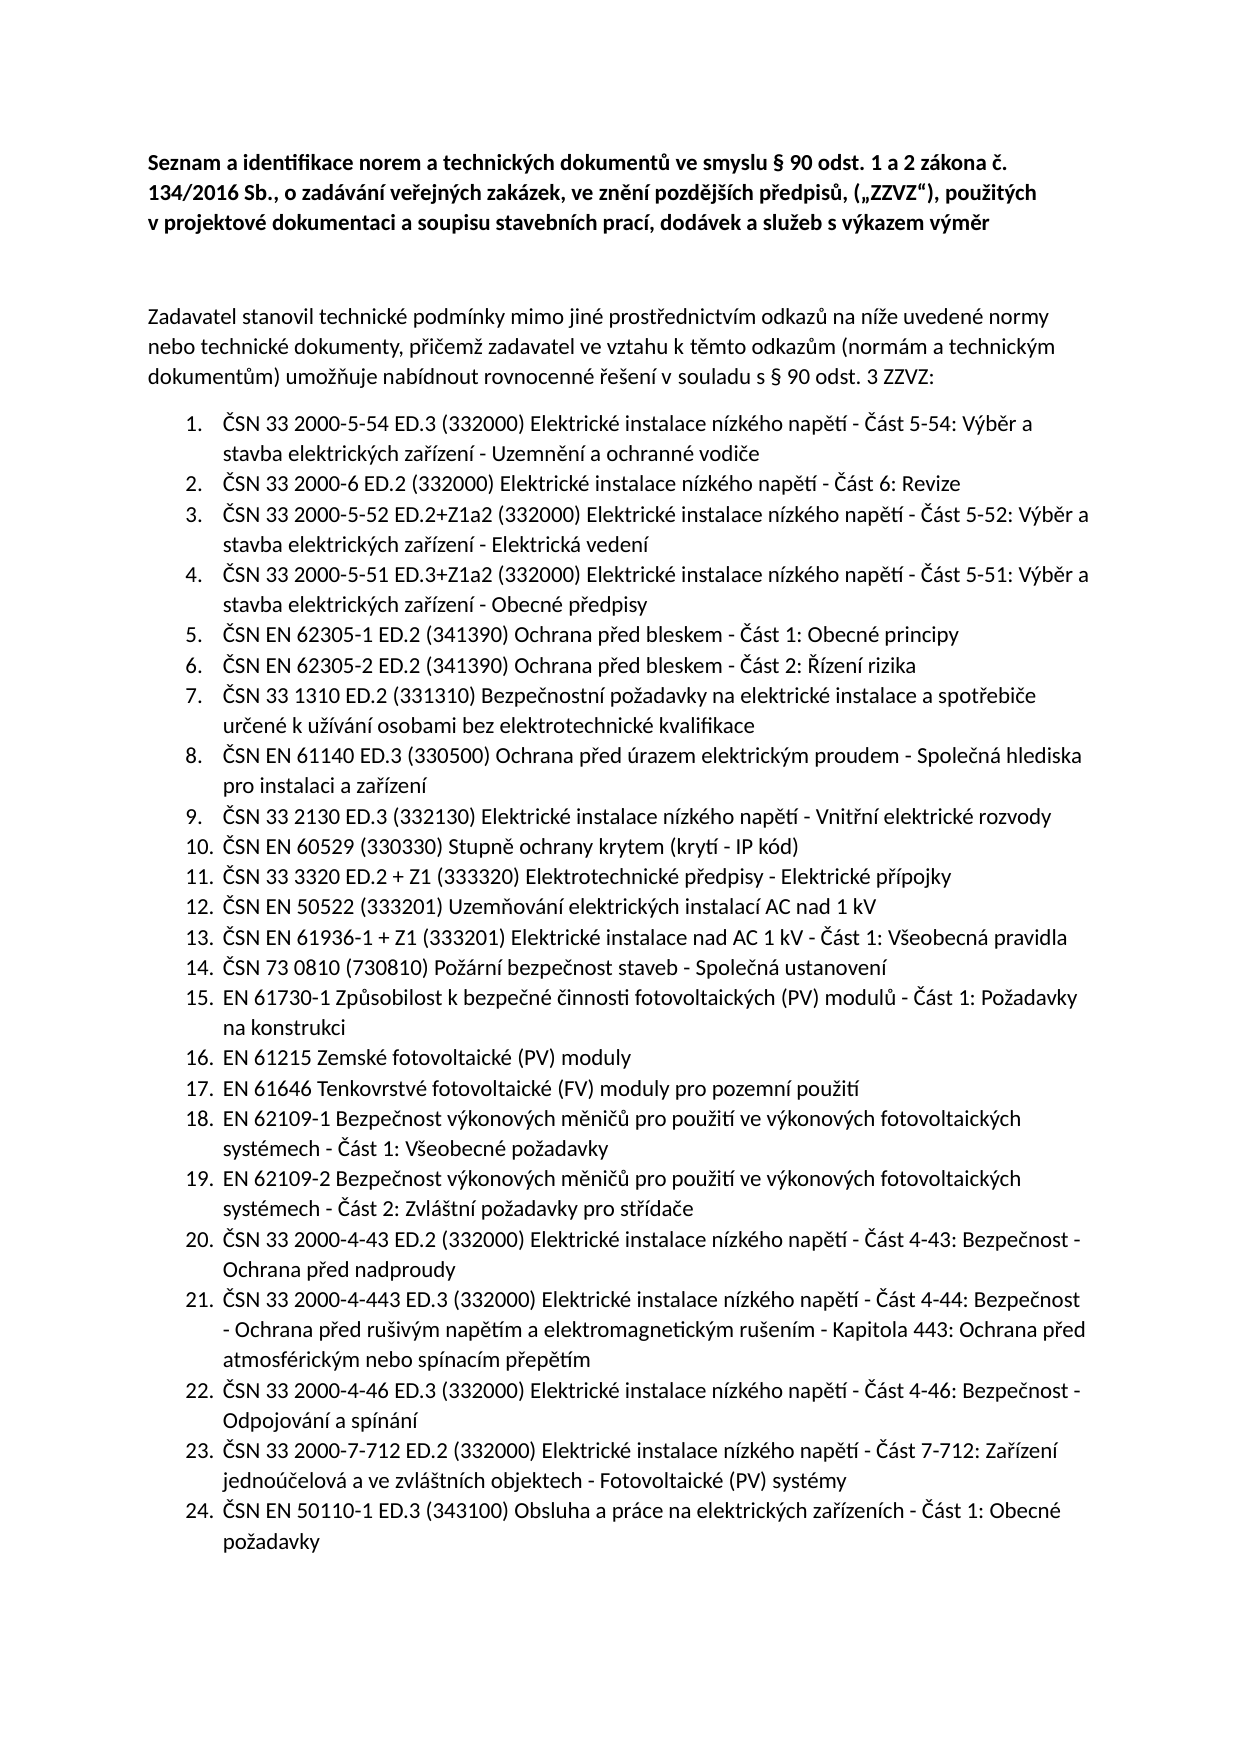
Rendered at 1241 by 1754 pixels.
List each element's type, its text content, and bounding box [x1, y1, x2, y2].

list ČSN EN 61936-1 + Z1 (333201) Elektrické instalace nad AC 1 kV - Část 1: Všeobecná pravidla [185, 923, 1093, 951]
list ČSN 33 2000-6 ED.2 (332000) Elektrické instalace nízkého napětí - Část 6: Revize [185, 469, 1093, 497]
list ČSN 33 2000-5-52 ED.2+Z1a2 (332000) Elektrické instalace nízkého napětí - Část 5-52: Výběr a stavba elektrických zařízení - Elektrická vedení [185, 500, 1093, 558]
text Seznam a identifikace norem a technických dokumentů ve smyslu § 90 odst. 1 a 2 zákona č. 134/2016 Sb., o zadávání veřejných zakázek, ve znění pozdějších předpisů, („ZZVZ“), použitých v projektové dokumentaci a soupisu stavebních prací, dodávek a služeb s výkazem výměr [148, 148, 1093, 236]
list ČSN EN 60529 (330330) Stupně ochrany krytem (krytí - IP kód) [185, 832, 1093, 860]
list EN 62109-2 Bezpečnost výkonových měničů pro použití ve výkonových fotovoltaických systémech - Část 2: Zvláštní požadavky pro střídače [185, 1164, 1093, 1222]
list ČSN EN 61140 ED.3 (330500) Ochrana před úrazem elektrickým proudem - Společná hlediska pro instalaci a zařízení [185, 741, 1093, 799]
list ČSN EN 50110-1 ED.3 (343100) Obsluha a práce na elektrických zařízeních - Část 1: Obecné požadavky [185, 1497, 1093, 1555]
list ČSN 33 2130 ED.3 (332130) Elektrické instalace nízkého napětí - Vnitřní elektrické rozvody [185, 802, 1093, 830]
list EN 61730-1 Způsobilost k bezpečné činnosti fotovoltaických (PV) modulů - Část 1: Požadavky na konstrukci [185, 983, 1093, 1041]
list ČSN 33 2000-5-54 ED.3 (332000) Elektrické instalace nízkého napětí - Část 5-54: Výběr a stavba elektrických zařízení - Uzemnění a ochranné vodiče [185, 409, 1093, 467]
list ČSN 33 3320 ED.2 + Z1 (333320) Elektrotechnické předpisy - Elektrické přípojky [185, 862, 1093, 890]
list ČSN 33 2000-7-712 ED.2 (332000) Elektrické instalace nízkého napětí - Část 7-712: Zařízení jednoúčelová a ve zvláštních objektech - Fotovoltaické (PV) systémy [185, 1436, 1093, 1494]
list ČSN 73 0810 (730810) Požární bezpečnost staveb - Společná ustanovení [185, 953, 1093, 981]
list ČSN 33 1310 ED.2 (331310) Bezpečnostní požadavky na elektrické instalace a spotřebiče určené k užívání osobami bez elektrotechnické kvalifikace [185, 681, 1093, 739]
list EN 61646 Tenkovrstvé fotovoltaické (FV) moduly pro pozemní použití [185, 1074, 1093, 1102]
list ČSN 33 2000-5-51 ED.3+Z1a2 (332000) Elektrické instalace nízkého napětí - Část 5-51: Výběr a stavba elektrických zařízení - Obecné předpisy [185, 560, 1093, 618]
text Zadavatel stanovil technické podmínky mimo jiné prostřednictvím odkazů na níže uvedené normy nebo technické dokumenty, přičemž zadavatel ve vztahu k těmto odkazům (normám a technickým dokumentům) umožňuje nabídnout rovnocenné řešení v souladu s § 90 odst. 3 ZZVZ: [148, 302, 1093, 390]
list ČSN 33 2000-4-46 ED.3 (332000) Elektrické instalace nízkého napětí - Část 4-46: Bezpečnost - Odpojování a spínání [185, 1376, 1093, 1434]
list ČSN EN 62305-2 ED.2 (341390) Ochrana před bleskem - Část 2: Řízení rizika [185, 651, 1093, 679]
list ČSN EN 62305-1 ED.2 (341390) Ochrana před bleskem - Část 1: Obecné principy [185, 621, 1093, 648]
list EN 62109-1 Bezpečnost výkonových měničů pro použití ve výkonových fotovoltaických systémech - Část 1: Všeobecné požadavky [185, 1104, 1093, 1162]
list EN 61215 Zemské fotovoltaické (PV) moduly [185, 1043, 1093, 1071]
list ČSN EN 50522 (333201) Uzemňování elektrických instalací AC nad 1 kV [185, 892, 1093, 920]
list ČSN 33 2000-4-43 ED.2 (332000) Elektrické instalace nízkého napětí - Část 4-43: Bezpečnost - Ochrana před nadproudy [185, 1225, 1093, 1283]
list ČSN 33 2000-4-443 ED.3 (332000) Elektrické instalace nízkého napětí - Část 4-44: Bezpečnost - Ochrana před rušivým napětím a elektromagnetickým rušením - Kapitola 443: Ochrana před atmosférickým nebo spínacím přepětím [185, 1285, 1093, 1373]
